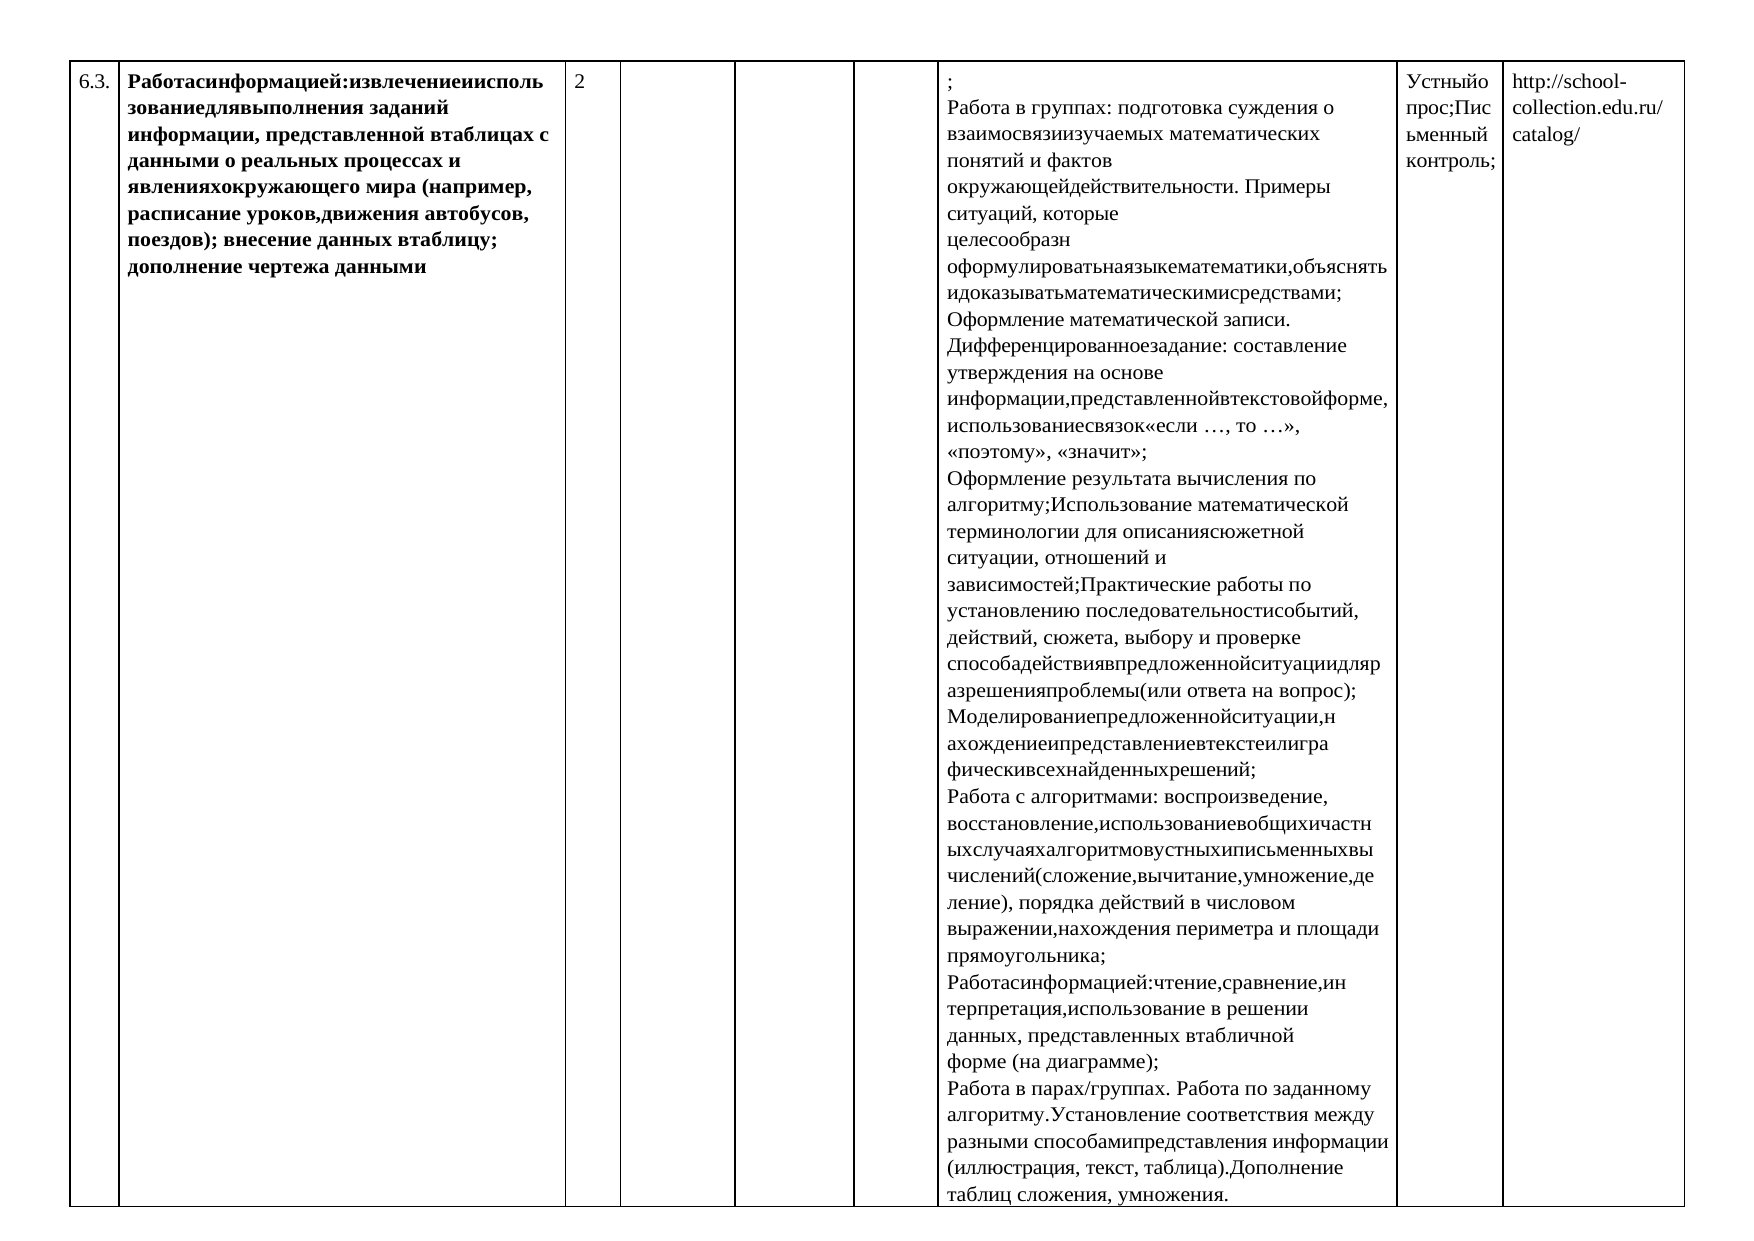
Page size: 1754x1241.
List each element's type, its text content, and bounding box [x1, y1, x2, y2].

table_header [1504, 62, 1684, 1206]
table_header 2 [566, 62, 620, 1206]
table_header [1398, 62, 1502, 1206]
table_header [939, 62, 1396, 1206]
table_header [120, 62, 565, 1206]
table_header 6.3. [71, 62, 118, 1206]
table_header [621, 62, 734, 1206]
table_header [855, 62, 937, 1206]
table_header [736, 62, 853, 1206]
